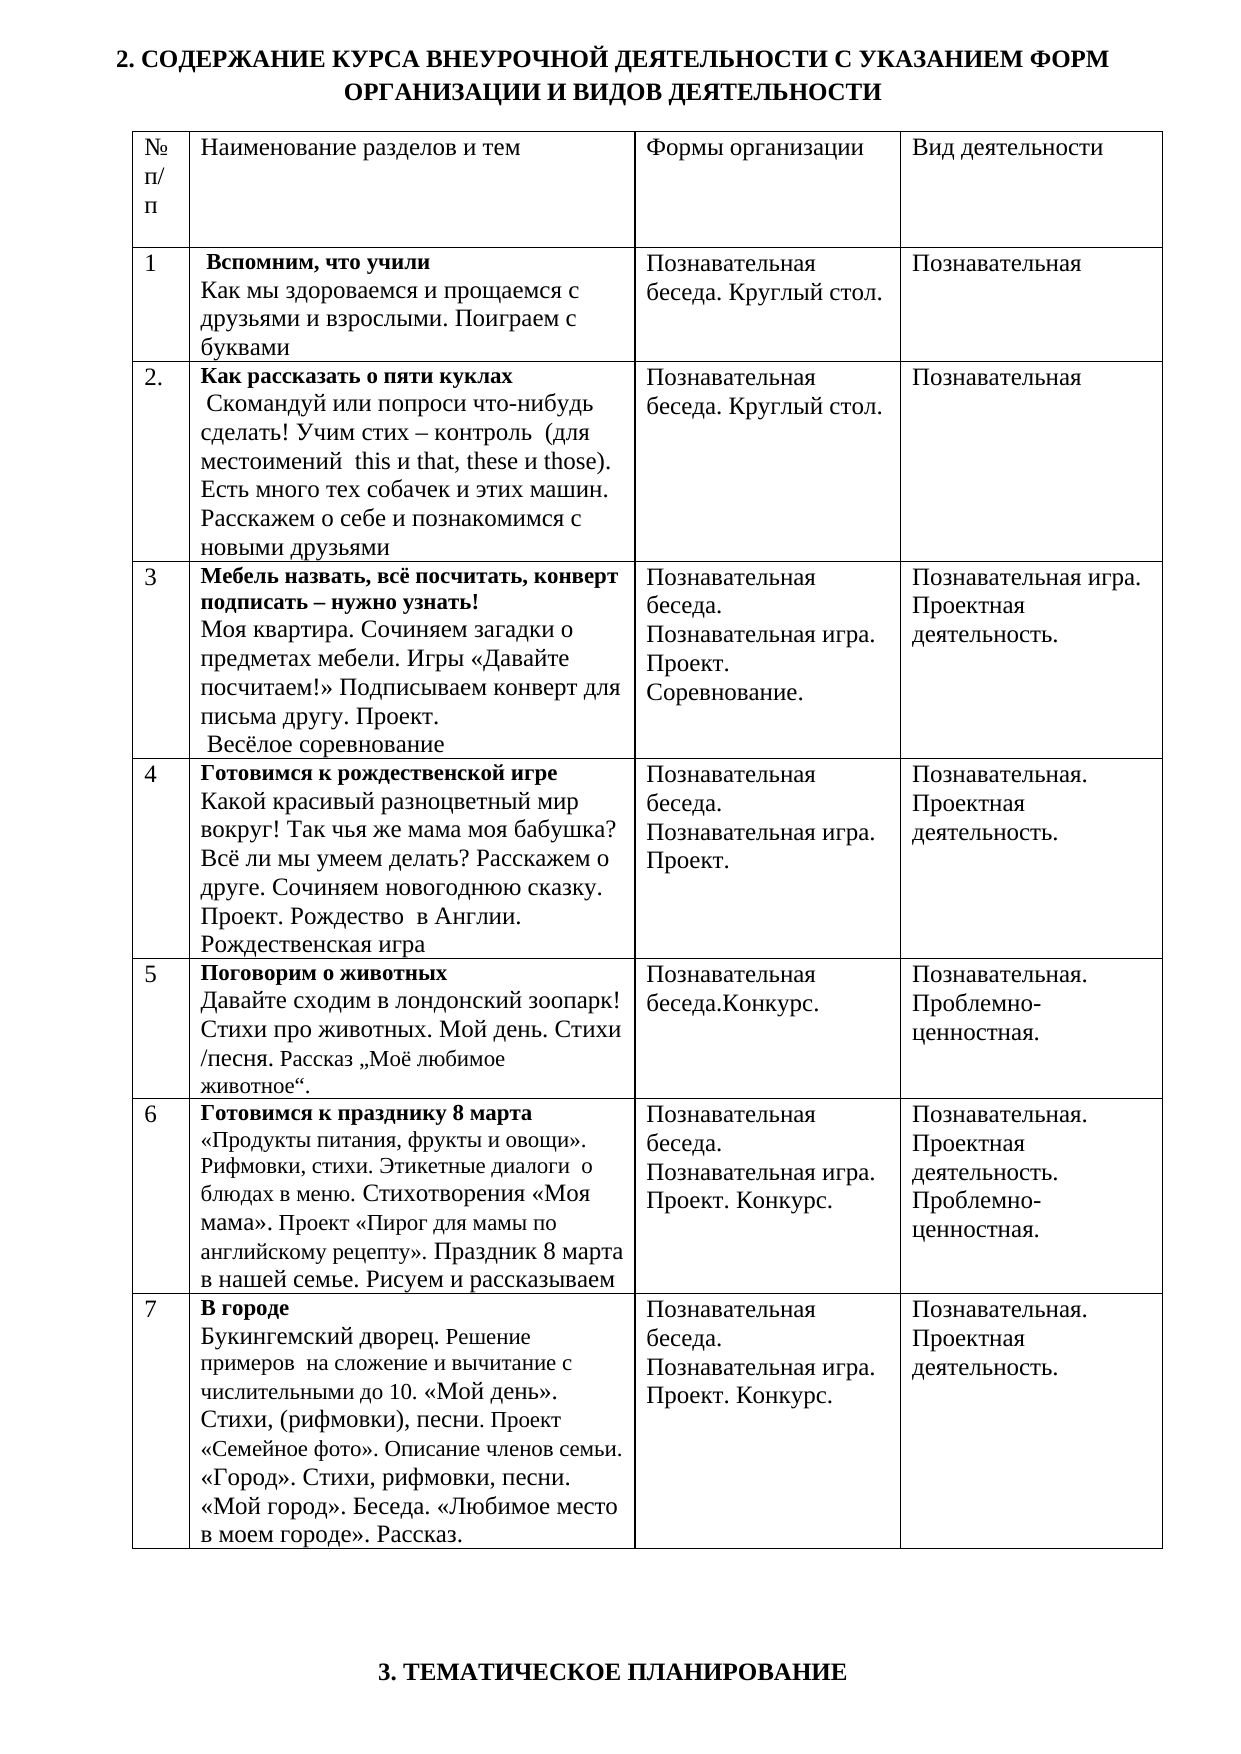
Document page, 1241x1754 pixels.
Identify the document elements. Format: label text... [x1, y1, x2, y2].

table_cell Познавательная беседа. Познавательная игра. Проект. [636, 759, 900, 958]
table_cell Познавательная. Проектная деятельность. [901, 759, 1162, 958]
table_header Наименование разделов и тем [190, 132, 634, 247]
table_cell Познавательная [901, 362, 1162, 561]
table_cell Готовимся к рождественской игре Какой красивый разноцветный мир вокруг! Так чья же мама моя бабушка? Всё ли мы умеем делать? Расскажем о друге. Сочиняем новогоднюю сказку. Проект. Рождество в Англии. Рождественская игра [190, 759, 634, 958]
table_cell Познавательная игра. Проектная деятельность. [901, 562, 1162, 758]
table_cell Познавательная беседа.Конкурс. [636, 959, 900, 1098]
table_cell В городе Букингемский дворец. Решение примеров на сложение и вычитание с числительными до 10. «Мой день». Стихи, (рифмовки), песни. Проект «Семейное фото». Описание членов семьи. «Город». Стихи, рифмовки, песни. «Мой город». Беседа. «Любимое место в моем городе». Рассказ. [190, 1294, 634, 1548]
table_cell Познавательная беседа. Круглый стол. [636, 362, 900, 561]
table_header Формы организации [636, 132, 900, 247]
table_header № п/п [133, 132, 189, 247]
table_cell Как рассказать о пяти куклах Скомандуй или попроси что-нибудь сделать! Учим стих – контроль (для местоимений this и that, these и those). Есть много тех собачек и этих машин. Расскажем о себе и познакомимся с новыми друзьями [190, 362, 634, 561]
table_cell Мебель назвать, всё посчитать, конверт подписать – нужно узнать! Моя квартира. Сочиняем загадки о предметах мебели. Игры «Давайте посчитаем!» Подписываем конверт для письма другу. Проект. Весёлое соревнование [190, 562, 634, 758]
table_cell Познавательная беседа. Познавательная игра. Проект. Конкурс. [636, 1099, 900, 1293]
table_cell 7 [133, 1294, 189, 1548]
text 2. СОДЕРЖАНИЕ КУРСА ВНЕУРОЧНОЙ ДЕЯТЕЛЬНОСТИ С УКАЗАНИЕМ ФОРМ ОРГАНИЗАЦИИ И ВИДОВ ДЕЯТЕЛЬНОСТИ [74, 44, 1152, 106]
table_header Вид деятельности [901, 132, 1162, 247]
table_cell Познавательная. Проектная деятельность. [901, 1294, 1162, 1548]
table_cell Готовимся к празднику 8 марта «Продукты питания, фрукты и овощи». Рифмовки, стихи. Этикетные диалоги о блюдах в меню. Стихотворения «Моя мама». Проект «Пирог для мамы по английскому рецепту». Праздник 8 марта в нашей семье. Рисуем и рассказываем [190, 1099, 634, 1293]
text 3. ТЕМАТИЧЕСКОЕ ПЛАНИРОВАНИЕ [74, 1657, 1152, 1686]
table_cell 6 [133, 1099, 189, 1293]
table_cell 4 [133, 759, 189, 958]
table_cell Познавательная. Проблемно-ценностная. [901, 959, 1162, 1098]
table_cell 2. [133, 362, 189, 561]
table_cell Познавательная беседа. Круглый стол. [636, 248, 900, 361]
table_cell Поговорим о животных Давайте сходим в лондонский зоопарк! Стихи про животных. Мой день. Стихи /песня. Рассказ „Моё любимое животное“. [190, 959, 634, 1098]
table_cell Познавательная беседа. Познавательная игра. Проект. Соревнование. [636, 562, 900, 758]
table_cell 1 [133, 248, 189, 361]
table_cell Познавательная беседа. Познавательная игра. Проект. Конкурс. [636, 1294, 900, 1548]
table_cell Вспомним, что учили Как мы здороваемся и прощаемся с друзьями и взрослыми. Поиграем с буквами [190, 248, 634, 361]
table_cell Познавательная. Проектная деятельность. Проблемно-ценностная. [901, 1099, 1162, 1293]
table_cell 5 [133, 959, 189, 1098]
table_cell Познавательная [901, 248, 1162, 361]
table_cell 3 [133, 562, 189, 758]
